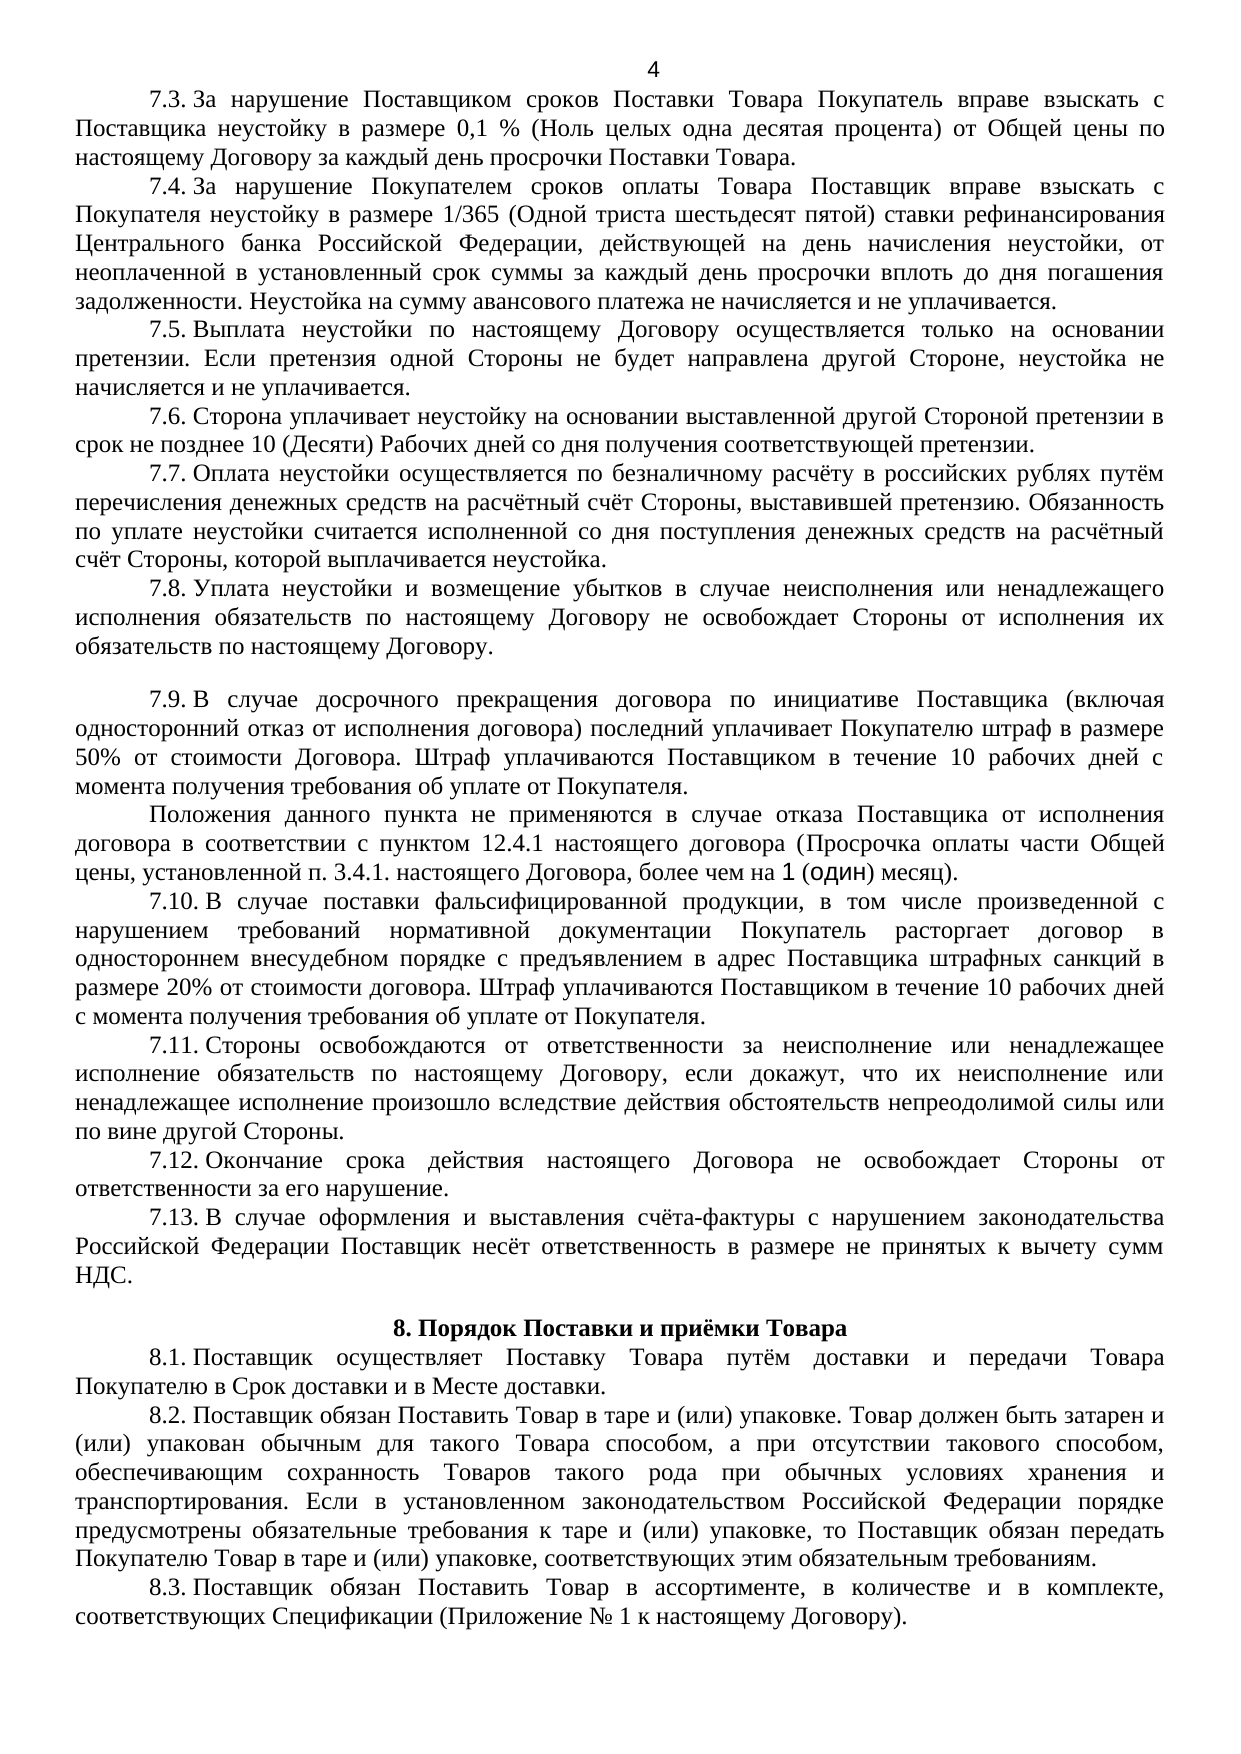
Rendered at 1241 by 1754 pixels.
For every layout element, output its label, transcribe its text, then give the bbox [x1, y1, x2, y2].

list Окончание срока действия настоящего Договора не освобождает Стороны от ответственности за его нарушение. [75, 1145, 1165, 1202]
list Стороны освобождаются от ответственности за неисполнение или ненадлежащее исполнение обязательств по настоящему Договору, если докажут, что их неисполнение или ненадлежащее исполнение произошло вследствие действия обстоятельств непреодолимой силы или по вине другой Стороны. [75, 1030, 1165, 1145]
text Положения данного пункта не применяются в случае отказа Поставщика от исполнения договора в соответствии с пунктом 12.4.1 настоящего договора (Просрочка оплаты части Общей цены, установленной п. 3.4.1. настоящего Договора, более чем на 1 (один) месяц). [75, 799, 1165, 886]
list Сторона уплачивает неустойку на основании выставленной другой Стороной претензии в срок не позднее 10 (Десяти) Рабочих дней со дня получения соответствующей претензии. [75, 401, 1165, 458]
list Поставщик обязан Поставить Товар в ассортименте, в количестве и в комплекте, соответствующих Спецификации (Приложение № 1 к настоящему Договору). [75, 1572, 1165, 1630]
list В случае досрочного прекращения договора по инициативе Поставщика (включая односторонний отказ от исполнения договора) последний уплачивает Покупателю штраф в размере 50% от стоимости Договора. Штраф уплачиваются Поставщиком в течение 10 рабочих дней с момента получения требования об уплате от Покупателя. [75, 684, 1165, 799]
list Поставщик обязан Поставить Товар в таре и (или) упаковке. Товар должен быть затарен и (или) упакован обычным для такого Товара способом, а при отсутствии такового способом, обеспечивающим сохранность Товаров такого рода при обычных условиях хранения и транспортирования. Если в установленном законодательством Российской Федерации порядке предусмотрены обязательные требования к таре и (или) упаковке, то Поставщик обязан передать Покупателю Товар в таре и (или) упаковке, соответствующих этим обязательным требованиям. [75, 1400, 1165, 1572]
list Оплата неустойки осуществляется по безналичному расчёту в российских рублях путём перечисления денежных средств на расчётный счёт Стороны, выставившей претензию. Обязанность по уплате неустойки считается исполненной со дня поступления денежных средств на расчётный счёт Стороны, которой выплачивается неустойка. [75, 458, 1165, 573]
list В случае поставки фальсифицированной продукции, в том числе произведенной с нарушением требований нормативной документации Покупатель расторгает договор в одностороннем внесудебном порядке с предъявлением в адрес Поставщика штрафных санкций в размере 20% от стоимости договора. Штраф уплачиваются Поставщиком в течение 10 рабочих дней с момента получения требования об уплате от Покупателя. [75, 886, 1165, 1030]
list За нарушение Поставщиком сроков Поставки Товара Покупатель вправе взыскать с Поставщика неустойку в размере 0,1 % (Ноль целых одна десятая процента) от Общей цены по настоящему Договору за каждый день просрочки Поставки Товара. [75, 84, 1165, 171]
list Выплата неустойки по настоящему Договору осуществляется только на основании претензии. Если претензия одной Стороны не будет направлена другой Стороне, неустойка не начисляется и не уплачивается. [75, 314, 1165, 401]
list Поставщик осуществляет Поставку Товара путём доставки и передачи Товара Покупателю в Срок доставки и в Месте доставки. [75, 1342, 1165, 1400]
list Порядок Поставки и приёмки Товара [75, 1313, 1165, 1342]
list За нарушение Покупателем сроков оплаты Товара Поставщик вправе взыскать с Покупателя неустойку в размере 1/365 (Одной триста шестьдесят пятой) ставки рефинансирования Центрального банка Российской Федерации, действующей на день начисления неустойки, от неоплаченной в установленный срок суммы за каждый день просрочки вплоть до дня погашения задолженности. Неустойка на сумму авансового платежа не начисляется и не уплачивается. [75, 171, 1165, 314]
list Уплата неустойки и возмещение убытков в случае неисполнения или ненадлежащего исполнения обязательств по настоящему Договору не освобождает Стороны от исполнения их обязательств по настоящему Договору. [75, 573, 1165, 659]
list В случае оформления и выставления счёта-фактуры с нарушением законодательства Российской Федерации Поставщик несёт ответственность в размере не принятых к вычету сумм НДС. [75, 1202, 1165, 1288]
